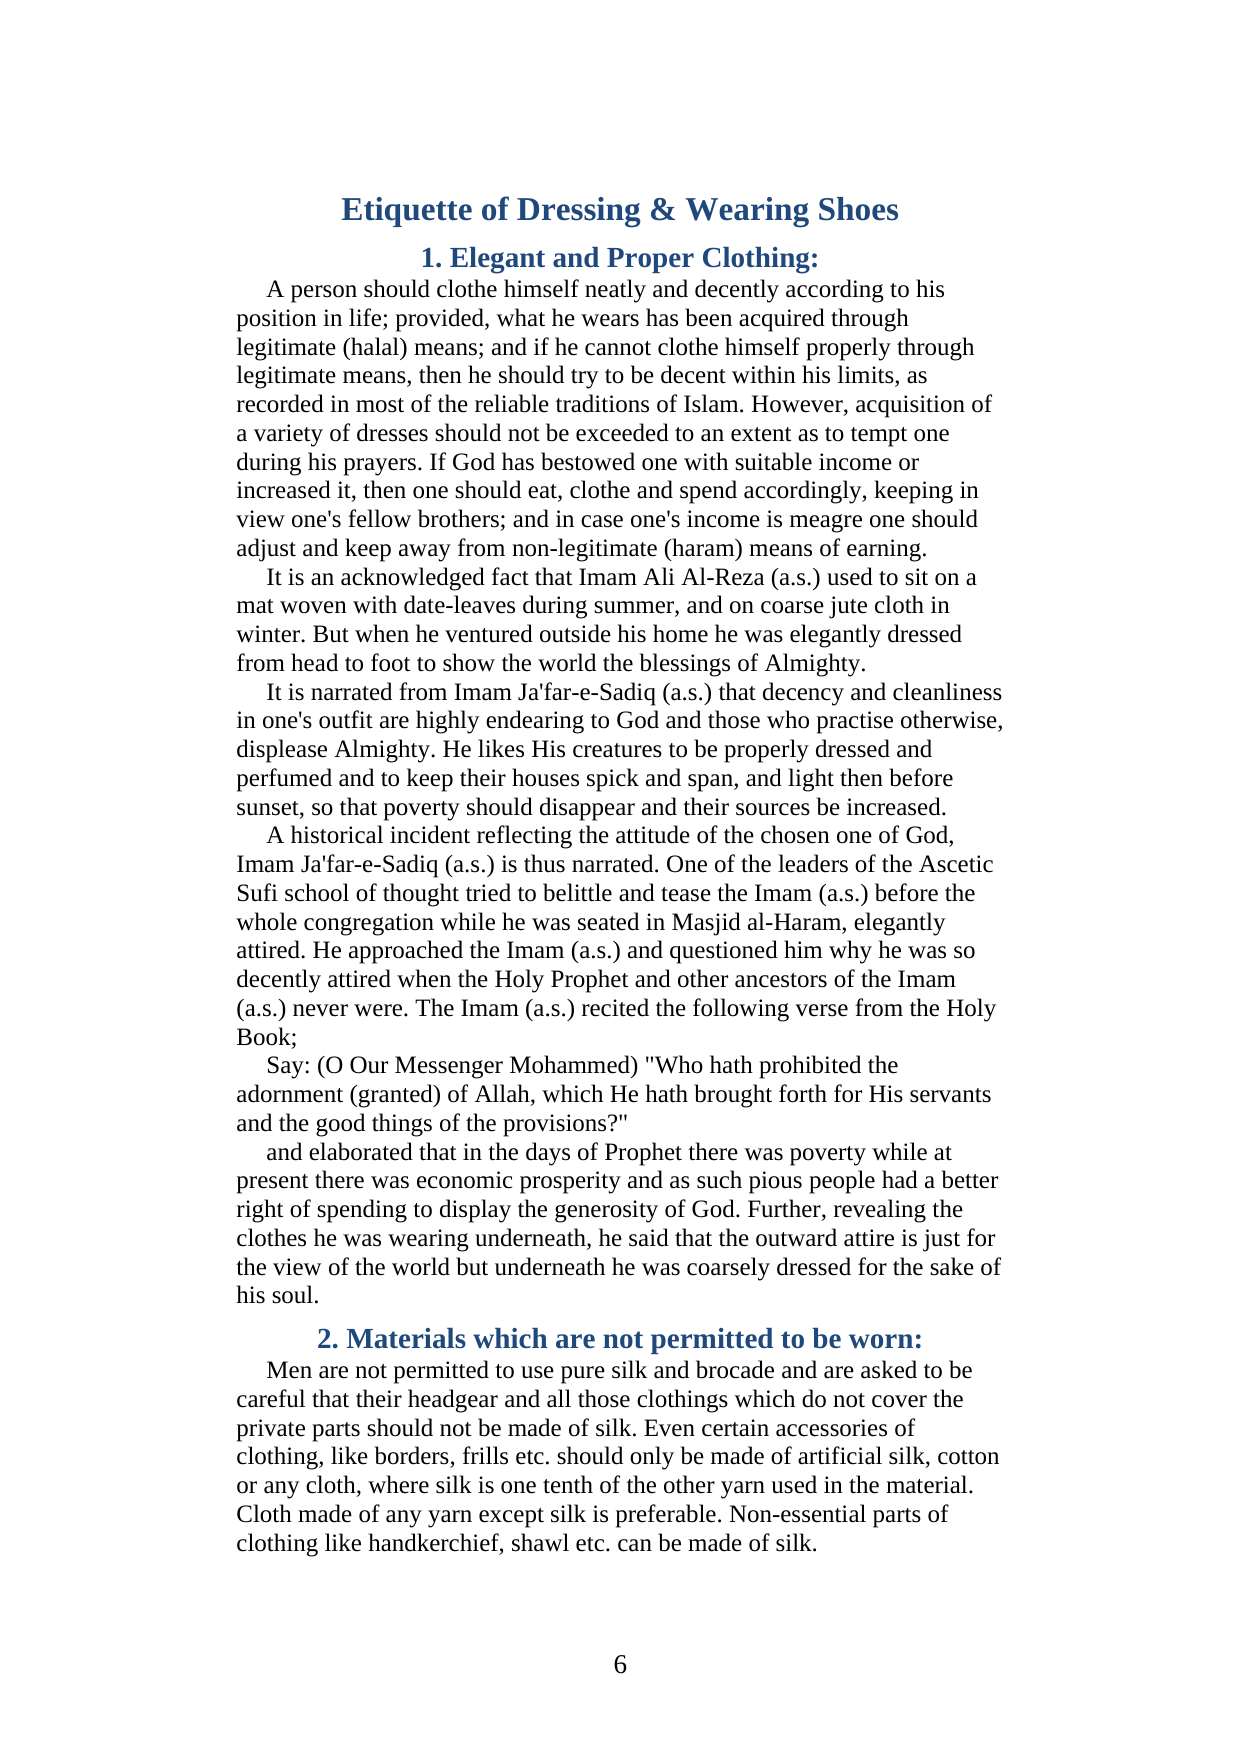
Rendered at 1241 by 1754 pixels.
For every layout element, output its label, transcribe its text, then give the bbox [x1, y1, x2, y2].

text It is an acknowledged fact that Imam Ali Al-Reza (a.s.) used to sit on a mat woven with date-leaves during summer, and on coarse jute cloth in winter. But when he ventured outside his home he was elegantly dressed from head to foot to show the world the blessings of Almighty. [236, 562, 1004, 677]
text and elaborated that in the days of Prophet there was poverty while at present there was economic prosperity and as such pious people had a better right of spending to display the generosity of God. Further, revealing the clothes he was wearing underneath, he said that the outward attire is just for the view of the world but underneath he was coarsely dressed for the sake of his soul. [236, 1137, 1004, 1309]
text It is narrated from Imam Ja'far-e-Sadiq (a.s.) that decency and cleanliness in one's outfit are highly endearing to God and those who practise otherwise, displease Almighty. He likes His creatures to be properly dressed and perfumed and to keep their houses spick and span, and light then before sunset, so that poverty should disappear and their sources be increased. [236, 677, 1004, 820]
subtitle Etiquette of Dressing & Wearing Shoes [236, 190, 1004, 228]
text A historical incident reflecting the attitude of the chosen one of God, Imam Ja'far-e-Sadiq (a.s.) is thus narrated. One of the leaders of the Ascetic Sufi school of thought tried to belittle and tease the Imam (a.s.) before the whole congregation while he was seated in Masjid al-Haram, elegantly attired. He approached the Imam (a.s.) and questioned him why he was so decently attired when the Holy Prophet and other ancestors of the Imam (a.s.) never were. The Imam (a.s.) recited the following verse from the Holy Book; [236, 820, 1004, 1050]
subtitle 1. Elegant and Proper Clothing: [236, 241, 1004, 274]
text Men are not permitted to use pure silk and brocade and are asked to be careful that their headgear and all those clothings which do not cover the private parts should not be made of silk. Even certain accessories of clothing, like borders, frills etc. should only be made of artificial silk, cotton or any cloth, where silk is one tenth of the other yarn used in the material. Cloth made of any yarn except silk is preferable. Non-essential parts of clothing like handkerchief, shawl etc. can be made of silk. [236, 1355, 1004, 1556]
subtitle 2. Materials which are not permitted to be worn: [236, 1322, 1004, 1355]
text A person should clothe himself neatly and decently according to his position in life; provided, what he wears has been acquired through legitimate (halal) means; and if he cannot clothe himself properly through legitimate means, then he should try to be decent within his limits, as recorded in most of the reliable traditions of Islam. However, acquisition of a variety of dresses should not be exceeded to an extent as to tempt one during his prayers. If God has bestowed one with suitable income or increased it, then one should eat, clothe and spend accordingly, keeping in view one's fellow brothers; and in case one's income is meagre one should adjust and keep away from non-legitimate (haram) means of earning. [236, 274, 1004, 562]
text Say: (O Our Messenger Mohammed) "Who hath prohibited the adornment (granted) of Allah, which He hath brought forth for His servants and the good things of the provisions?" [236, 1050, 1004, 1137]
